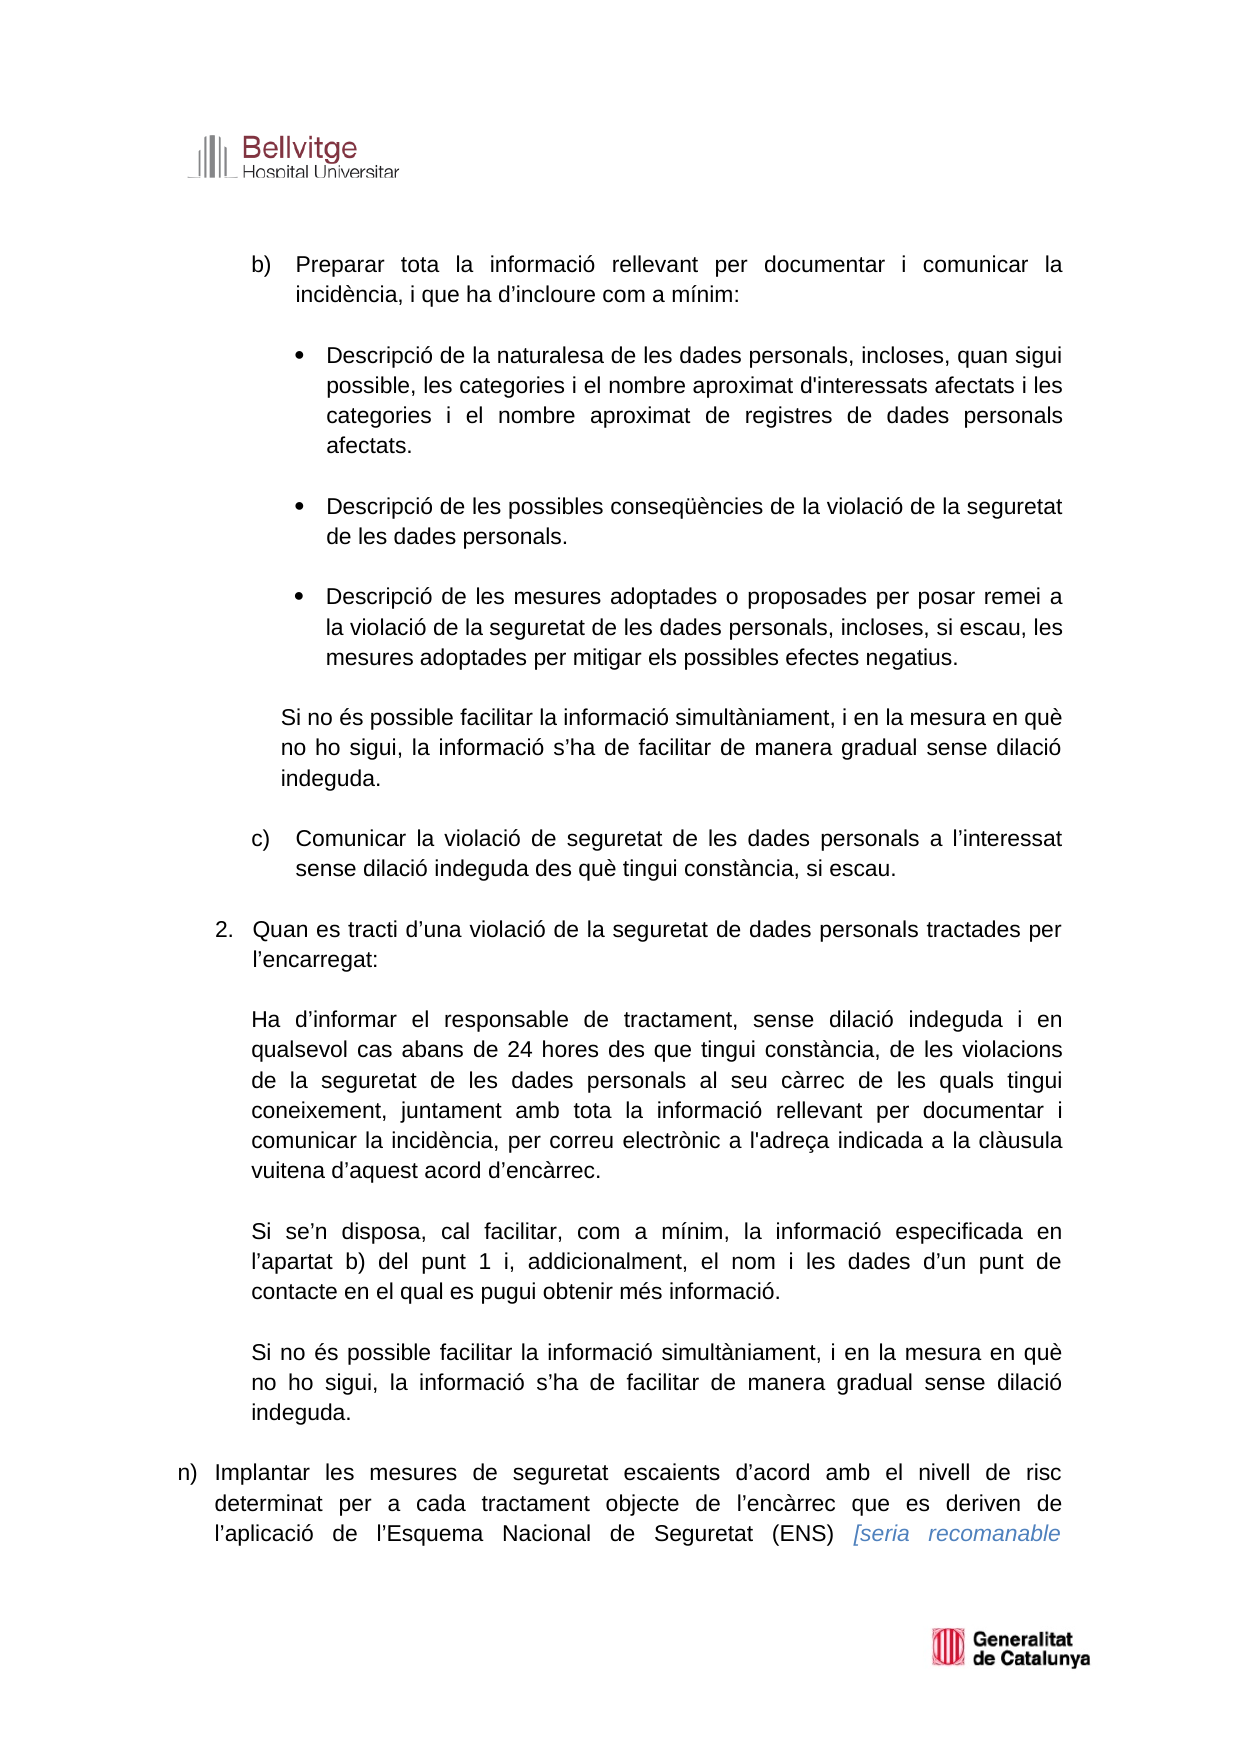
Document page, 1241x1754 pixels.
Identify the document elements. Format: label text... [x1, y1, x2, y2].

picture [177, 135, 404, 182]
list Descripció de la naturalesa de les dades personals, incloses, quan sigui possible, les categories i el nombre aproximat d'interessats afectats i les categories i el nombre aproximat de registres de dades personals afectats. [295, 342, 1063, 459]
list Si no és possible facilitar la informació simultàniament, i en la mesura en què no ho sigui, la informació s’ha de facilitar de manera gradual sense dilació indeguda. [251, 1338, 1063, 1425]
list Descripció de les mesures adoptades o proposades per posar remei a la violació de la seguretat de les dades personals, incloses, si escau, les mesures adoptades per mitigar els possibles efectes negatius. [295, 583, 1063, 670]
picture [893, 1621, 1129, 1674]
text Si no és possible facilitar la informació simultàniament, i en la mesura en què no ho sigui, la informació s’ha de facilitar de manera gradual sense dilació indeguda. [281, 704, 1063, 791]
list Quan es tracti d’una violació de la seguretat de dades personals tractades per l’encarregat: [215, 916, 1063, 972]
list Preparar tota la informació rellevant per documentar i comunicar la incidència, i que ha d’incloure com a mínim: [251, 251, 1063, 308]
list Ha d’informar el responsable de tractament, sense dilació indeguda i en qualsevol cas abans de 24 hores des que tingui constància, de les violacions de la seguretat de les dades personals al seu càrrec de les quals tingui coneixement, juntament amb tota la informació rellevant per documentar i comunicar la incidència, per correu electrònic a l'adreça indicada a la clàusula vuitena d’aquest acord d’encàrrec. [251, 1006, 1063, 1184]
list Comunicar la violació de seguretat de les dades personals a l’interessat sense dilació indeguda des què tingui constància, si escau. [251, 825, 1063, 882]
list Descripció de les possibles conseqüències de la violació de la seguretat de les dades personals. [295, 493, 1063, 549]
list Si se’n disposa, cal facilitar, com a mínim, la informació especificada en l’apartat b) del punt 1 i, addicionalment, el nom i les dades d’un punt de contacte en el qual es pugui obtenir més informació. [251, 1218, 1063, 1304]
